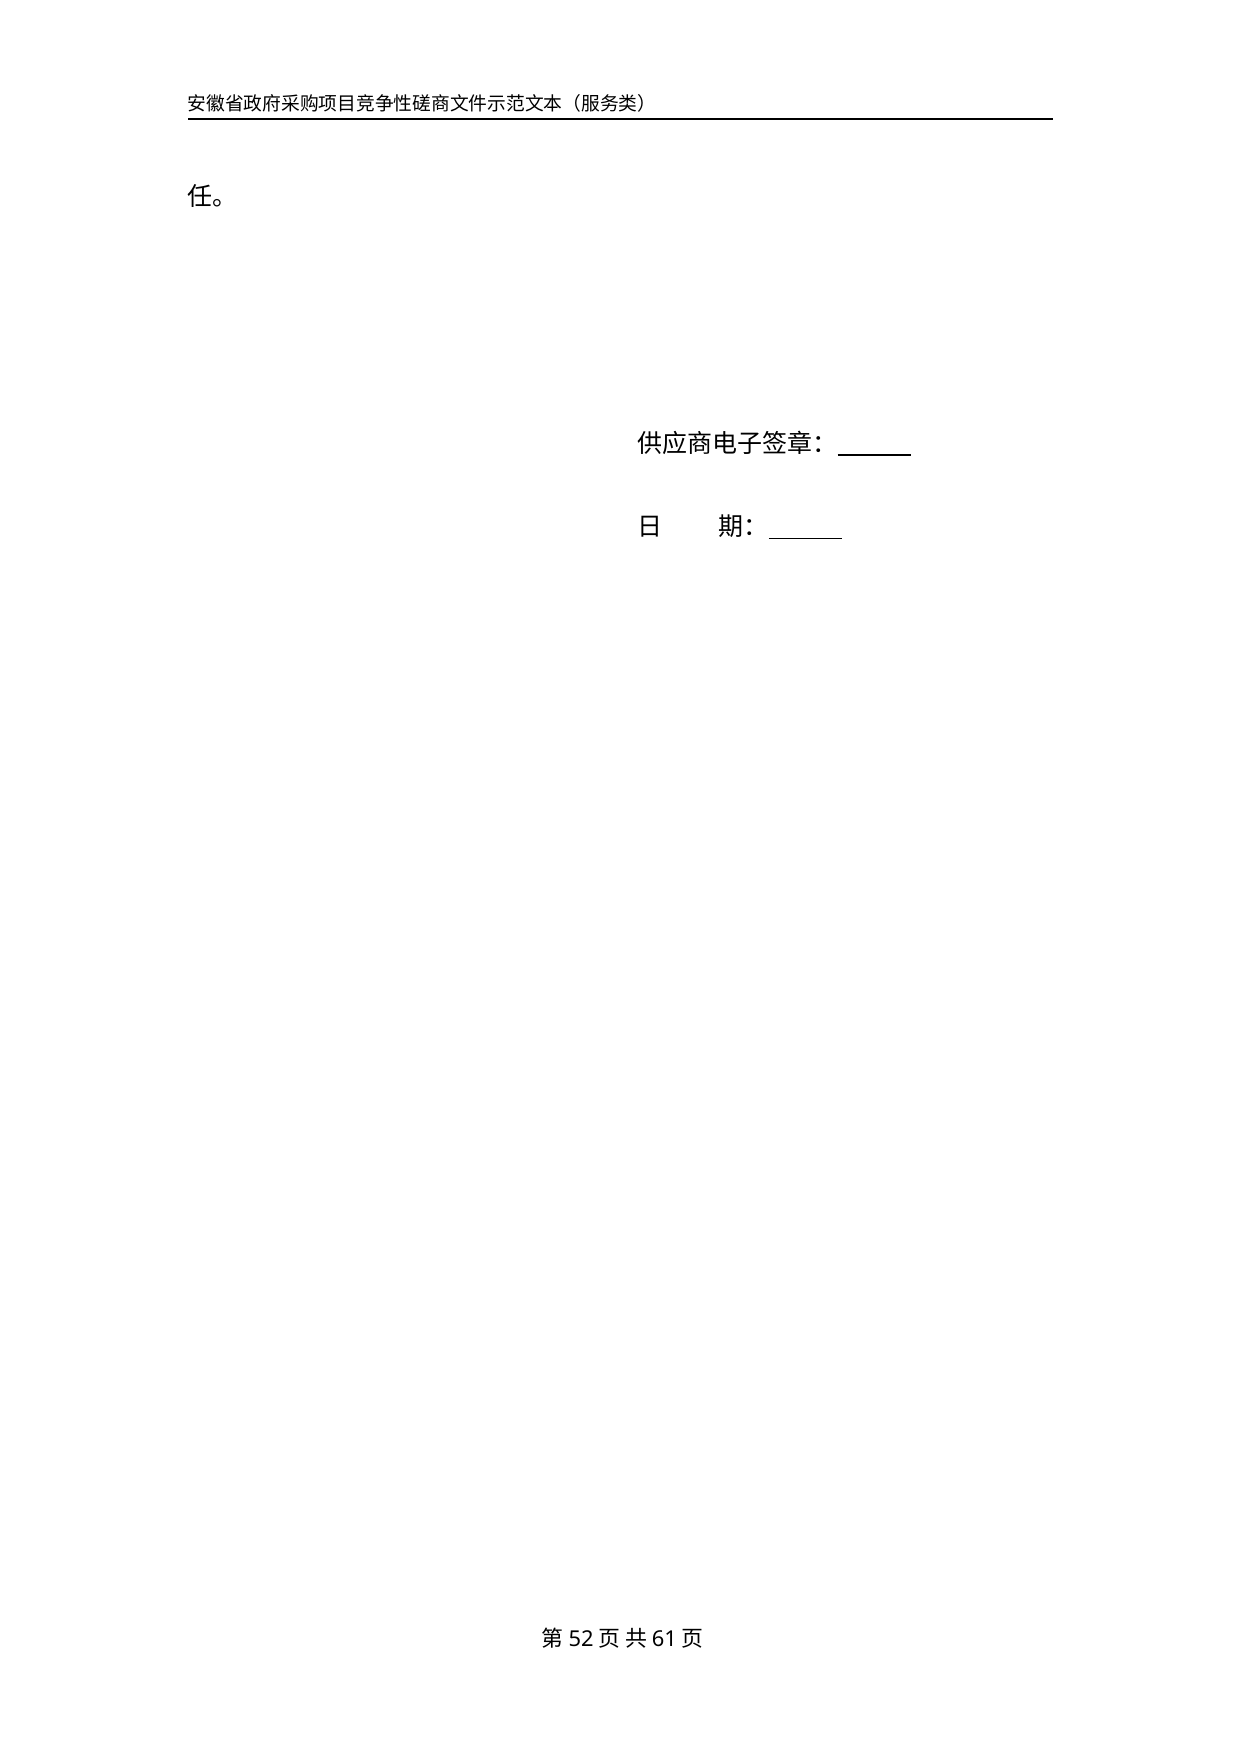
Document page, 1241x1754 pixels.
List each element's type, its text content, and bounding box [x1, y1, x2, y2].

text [187, 162, 1053, 227]
text 日 期： [187, 492, 1053, 557]
text 供应商电子签章： [187, 409, 1053, 474]
